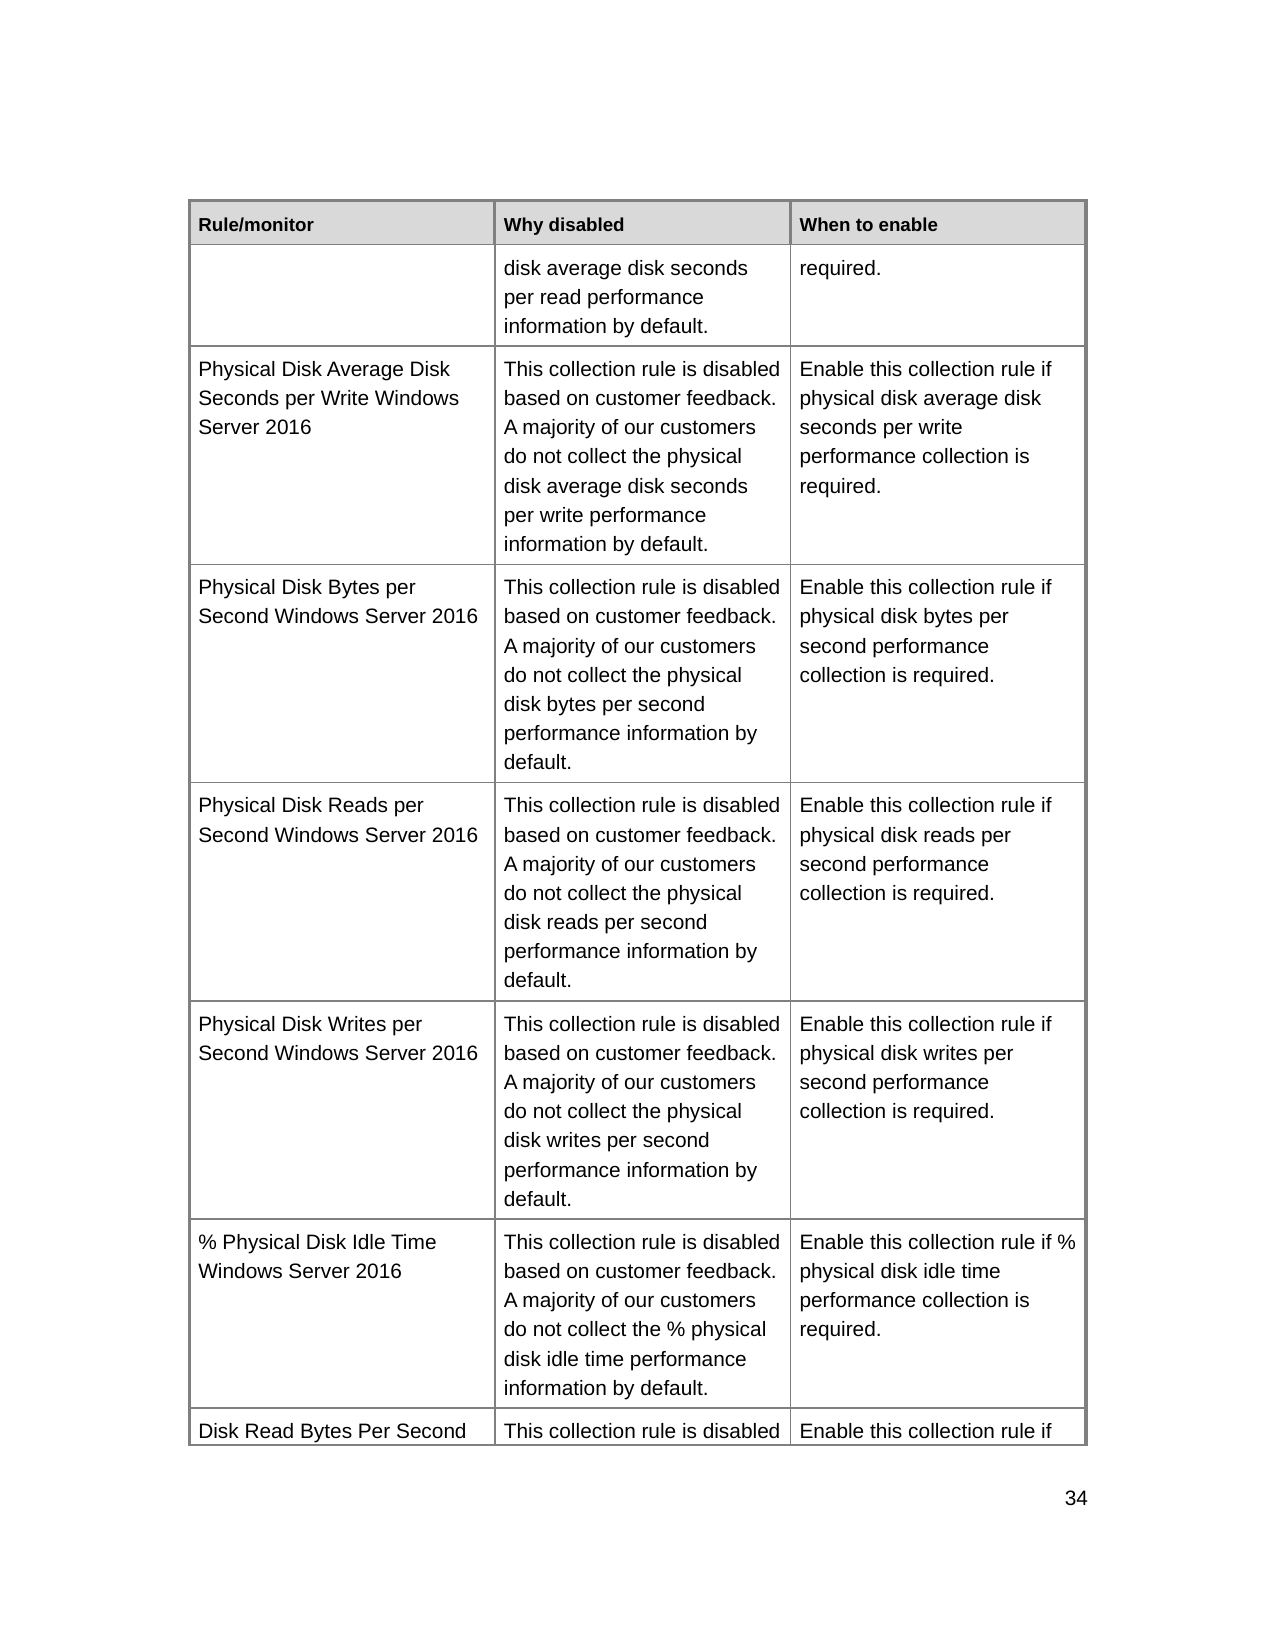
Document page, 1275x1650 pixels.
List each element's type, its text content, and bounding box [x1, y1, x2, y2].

table_cell Physical Disk Reads per Second Windows Server 2016 [191, 783, 494, 1000]
table_cell This collection rule is disabled based on customer feedback. A majority of our customers do not collect the % physical disk idle time performance information by default. [496, 1220, 790, 1407]
table_header Why disabled [496, 202, 789, 244]
table_cell Physical Disk Writes per Second Windows Server 2016 [191, 1002, 494, 1218]
table_cell Physical Disk Average Disk Seconds per Write Windows Server 2016 [191, 347, 494, 563]
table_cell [191, 1409, 494, 1444]
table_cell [496, 1409, 790, 1444]
table_cell This collection rule is disabled based on customer feedback. A majority of our customers do not collect the physical disk average disk seconds per write performance information by default. [496, 347, 790, 563]
table_cell Enable this collection rule if physical disk average disk seconds per write performance collection is required. [791, 347, 1084, 563]
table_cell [791, 245, 1084, 345]
table_cell Enable this collection rule if physical disk bytes per second performance collection is required. [791, 565, 1084, 782]
table_header When to enable [792, 202, 1084, 244]
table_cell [791, 1409, 1084, 1444]
table_cell This collection rule is disabled based on customer feedback. A majority of our customers do not collect the physical disk writes per second performance information by default. [496, 1002, 790, 1218]
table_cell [191, 245, 494, 345]
table_cell Physical Disk Bytes per Second Windows Server 2016 [191, 565, 494, 782]
table_cell Enable this collection rule if physical disk reads per second performance collection is required. [791, 783, 1084, 1000]
table_cell Enable this collection rule if % physical disk idle time performance collection is required. [791, 1220, 1084, 1407]
table_cell Enable this collection rule if physical disk writes per second performance collection is required. [791, 1002, 1084, 1218]
table_header Rule/monitor [191, 202, 493, 244]
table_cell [496, 245, 790, 345]
table_cell This collection rule is disabled based on customer feedback. A majority of our customers do not collect the physical disk reads per second performance information by default. [496, 783, 790, 1000]
table_cell % Physical Disk Idle Time Windows Server 2016 [191, 1220, 494, 1407]
table_cell This collection rule is disabled based on customer feedback. A majority of our customers do not collect the physical disk bytes per second performance information by default. [496, 565, 790, 782]
